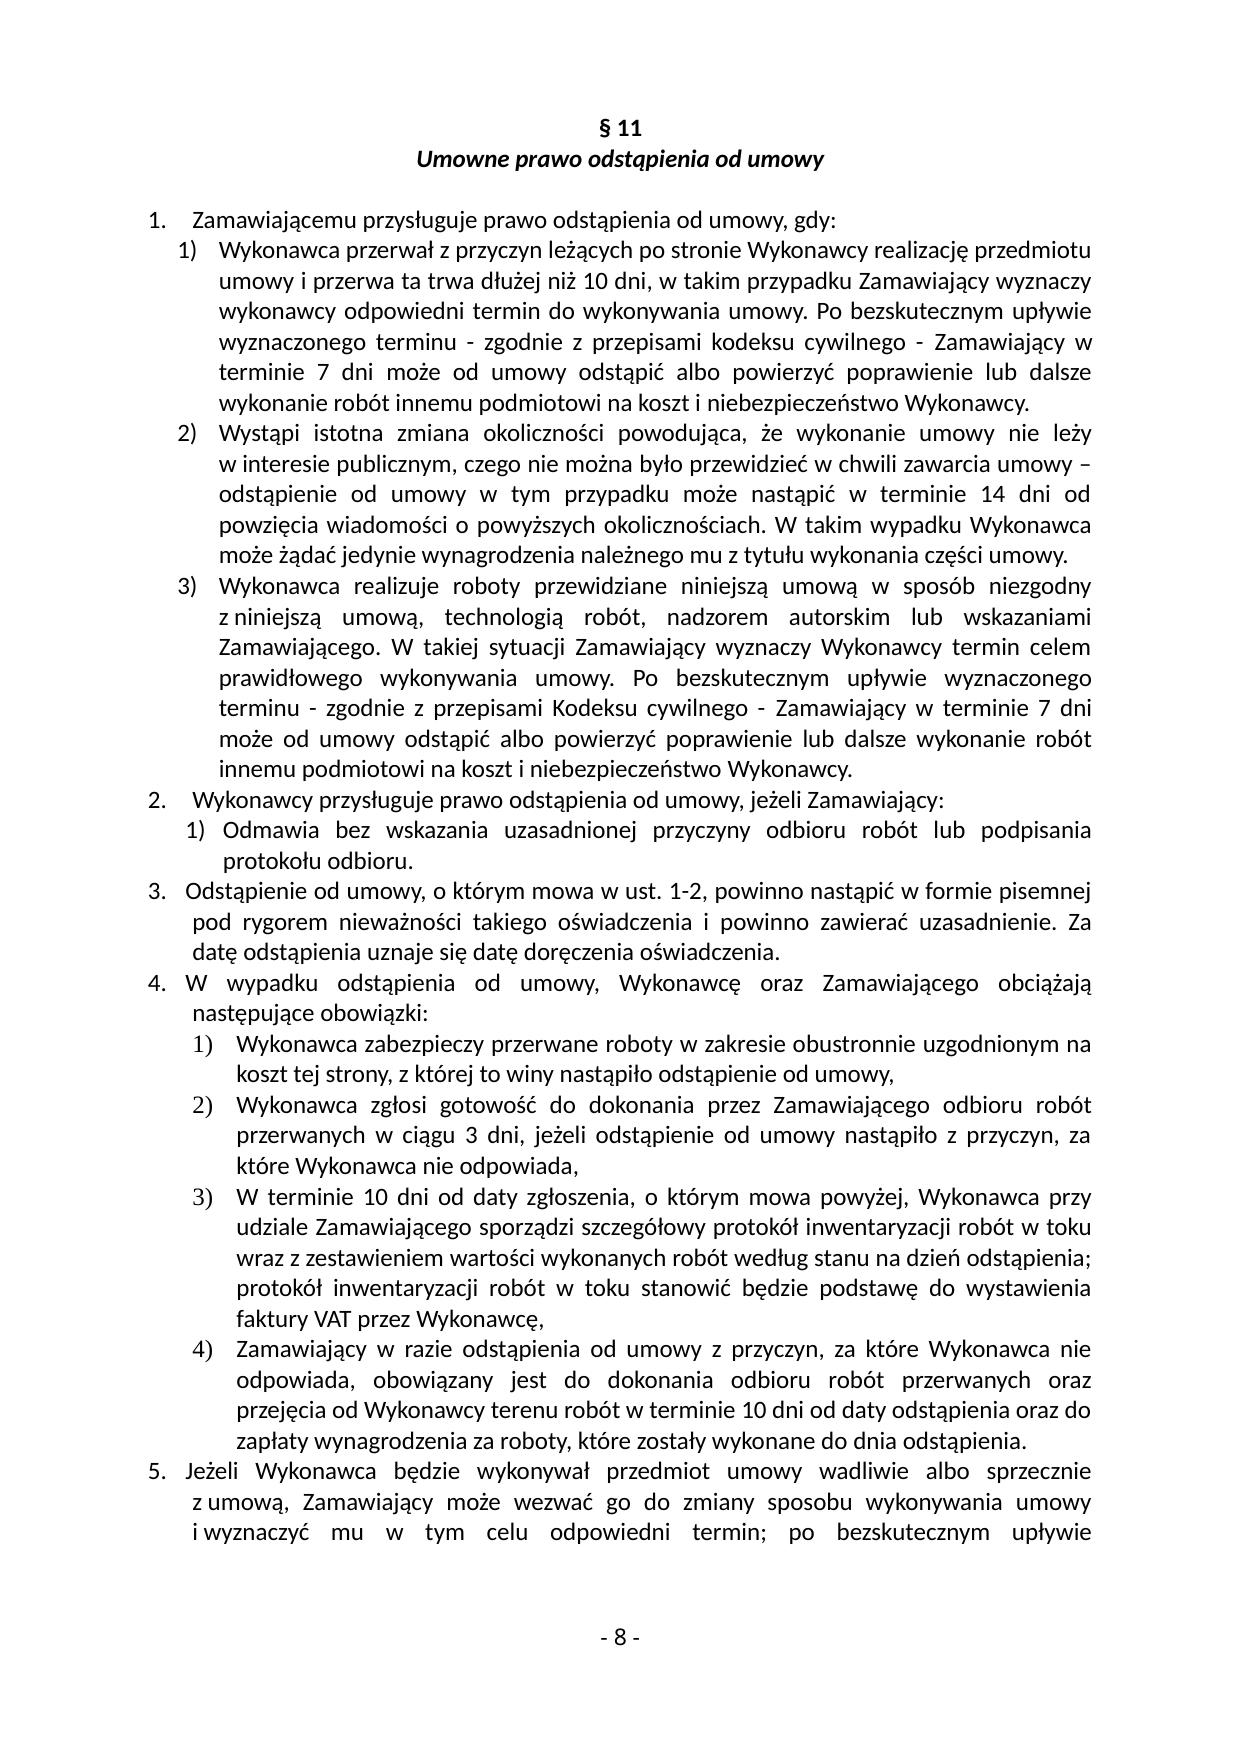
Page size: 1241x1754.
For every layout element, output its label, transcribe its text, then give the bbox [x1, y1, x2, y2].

list Wykonawca zabezpieczy przerwane roboty w zakresie obustronnie uzgodnionym na koszt tej strony, z której to winy nastąpiło odstąpienie od umowy, [192, 1028, 1093, 1089]
list Zamawiającemu przysługuje prawo odstąpienia od umowy, gdy: [148, 204, 1093, 234]
list W wypadku odstąpienia od umowy, Wykonawcę oraz Zamawiającego obciążają następujące obowiązki: [148, 967, 1093, 1028]
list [148, 1455, 1093, 1547]
list Wykonawca realizuje roboty przewidziane niniejszą umową w sposób niezgodny z niniejszą umową, technologią robót, nadzorem autorskim lub wskazaniami Zamawiającego. W takiej sytuacji Zamawiający wyznaczy Wykonawcy termin celem prawidłowego wykonywania umowy. Po bezskutecznym upływie wyznaczonego terminu - zgodnie z przepisami Kodeksu cywilnego - Zamawiający w terminie 7 dni może od umowy odstąpić albo powierzyć poprawienie lub dalsze wykonanie robót innemu podmiotowi na koszt i niebezpieczeństwo Wykonawcy. [177, 570, 1093, 784]
list Odstąpienie od umowy, o którym mowa w ust. 1-2, powinno nastąpić w formie pisemnej pod rygorem nieważności takiego oświadczenia i powinno zawierać uzasadnienie. Za datę odstąpienia uznaje się datę doręczenia oświadczenia. [148, 875, 1093, 967]
list Odmawia bez wskazania uzasadnionej przyczyny odbioru robót lub podpisania protokołu odbioru. [185, 814, 1093, 875]
list Wykonawca zgłosi gotowość do dokonania przez Zamawiającego odbioru robót przerwanych w ciągu 3 dni, jeżeli odstąpienie od umowy nastąpiło z przyczyn, za które Wykonawca nie odpowiada, [192, 1089, 1093, 1181]
list Wykonawcy przysługuje prawo odstąpienia od umowy, jeżeli Zamawiający: [148, 784, 1093, 814]
list Wystąpi istotna zmiana okoliczności powodująca, że wykonanie umowy nie leży w interesie publicznym, czego nie można było przewidzieć w chwili zawarcia umowy – odstąpienie od umowy w tym przypadku może nastąpić w terminie 14 dni od powzięcia wiadomości o powyższych okolicznościach. W takim wypadku Wykonawca może żądać jedynie wynagrodzenia należnego mu z tytułu wykonania części umowy. [177, 418, 1093, 570]
text § 11 [148, 112, 1093, 143]
list Zamawiający w razie odstąpienia od umowy z przyczyn, za które Wykonawca nie odpowiada, obowiązany jest do dokonania odbioru robót przerwanych oraz przejęcia od Wykonawcy terenu robót w terminie 10 dni od daty odstąpienia oraz do zapłaty wynagrodzenia za roboty, które zostały wykonane do dnia odstąpienia. [192, 1333, 1093, 1455]
list Wykonawca przerwał z przyczyn leżących po stronie Wykonawcy realizację przedmiotu umowy i przerwa ta trwa dłużej niż 10 dni, w takim przypadku Zamawiający wyznaczy wykonawcy odpowiedni termin do wykonywania umowy. Po bezskutecznym upływie wyznaczonego terminu - zgodnie z przepisami kodeksu cywilnego - Zamawiający w terminie 7 dni może od umowy odstąpić albo powierzyć poprawienie lub dalsze wykonanie robót innemu podmiotowi na koszt i niebezpieczeństwo Wykonawcy. [177, 234, 1093, 418]
list W terminie 10 dni od daty zgłoszenia, o którym mowa powyżej, Wykonawca przy udziale Zamawiającego sporządzi szczegółowy protokół inwentaryzacji robót w toku wraz z zestawieniem wartości wykonanych robót według stanu na dzień odstąpienia; protokół inwentaryzacji robót w toku stanowić będzie podstawę do wystawienia faktury VAT przez Wykonawcę, [192, 1181, 1093, 1333]
text Umowne prawo odstąpienia od umowy [148, 143, 1093, 173]
